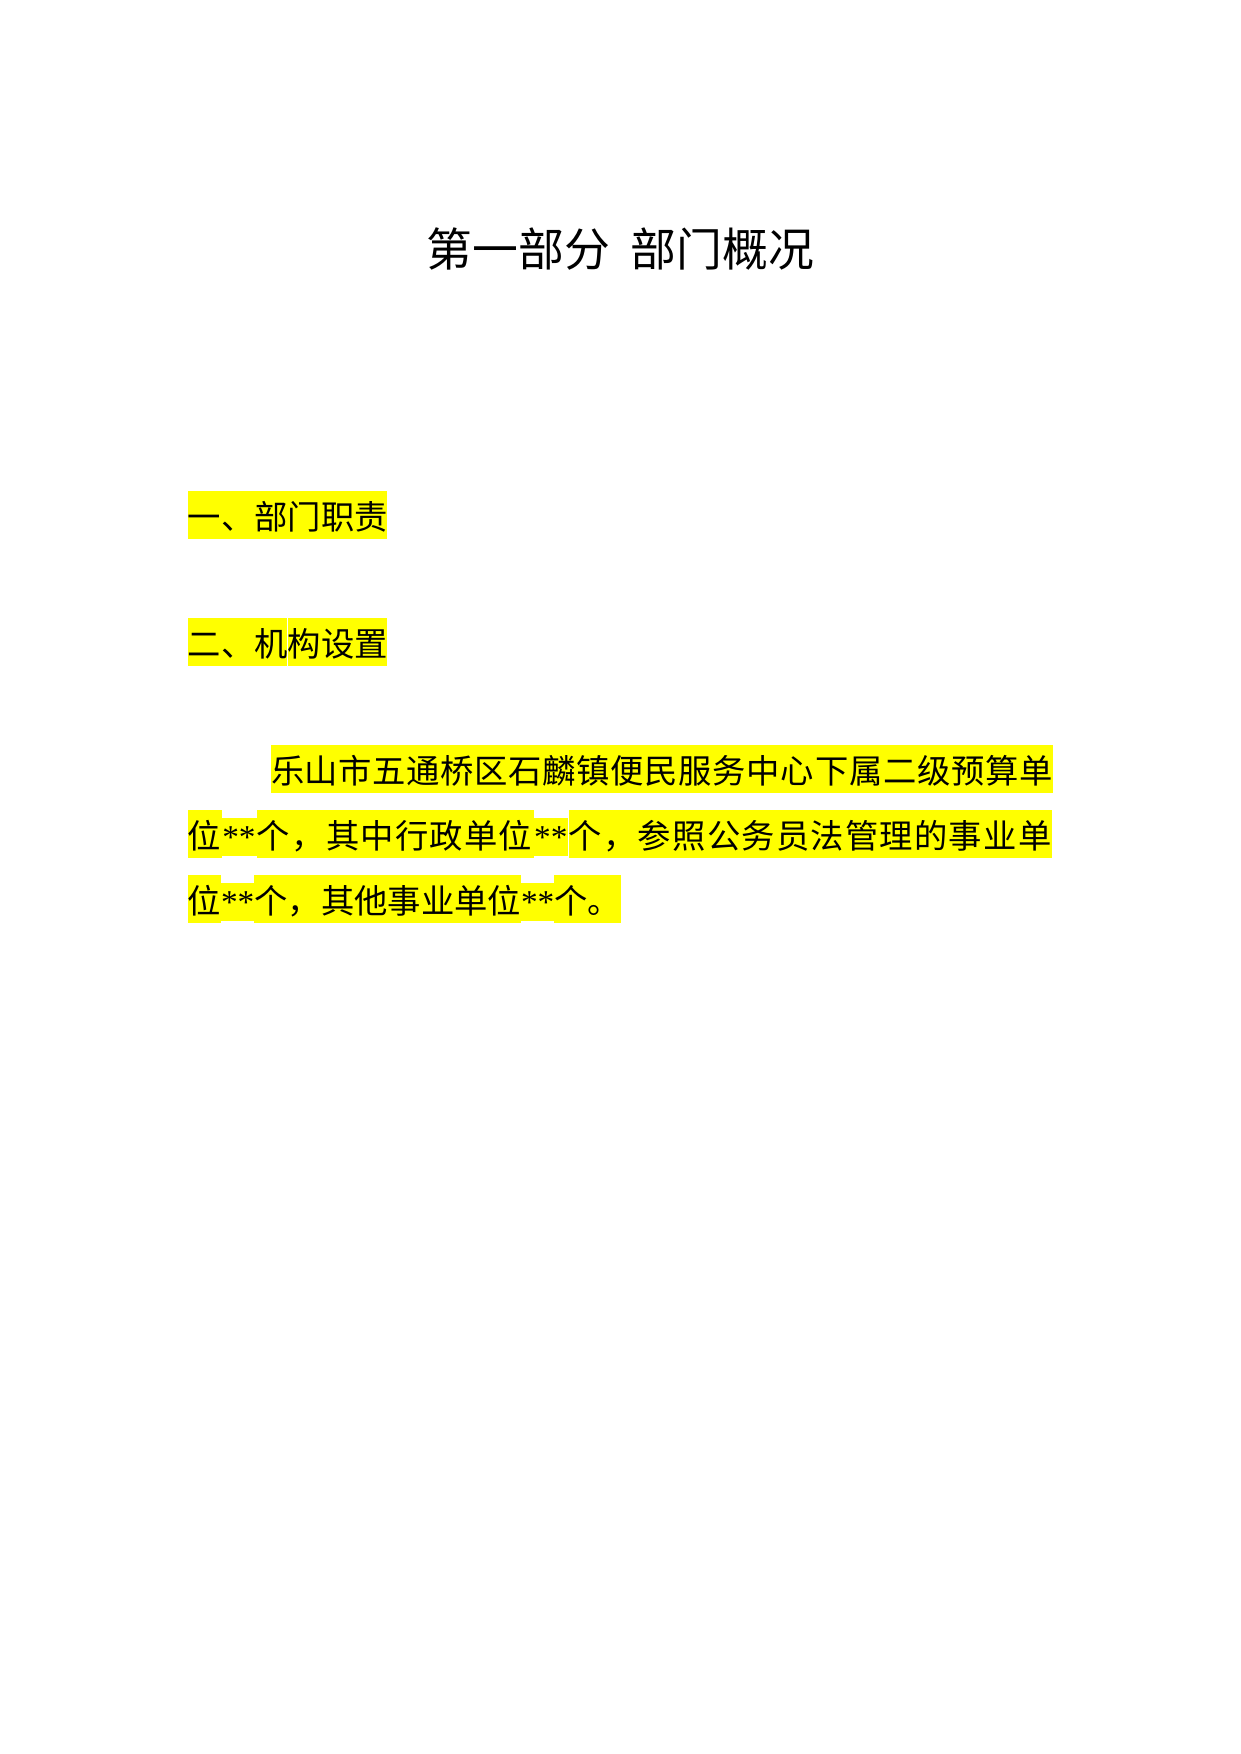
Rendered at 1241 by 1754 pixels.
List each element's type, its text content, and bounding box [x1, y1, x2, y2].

subtitle 一、部门职责 [187, 482, 1053, 547]
text 乐山市五通桥区石麟镇便民服务中心下属二级预算单位**个，其中行政单位**个，参照公务员法管理的事业单位**个，其他事业单位**个。 [187, 737, 1053, 932]
subtitle 二、机构设置 [187, 609, 1053, 674]
subtitle 第一部分 部门概况 [187, 197, 1053, 295]
